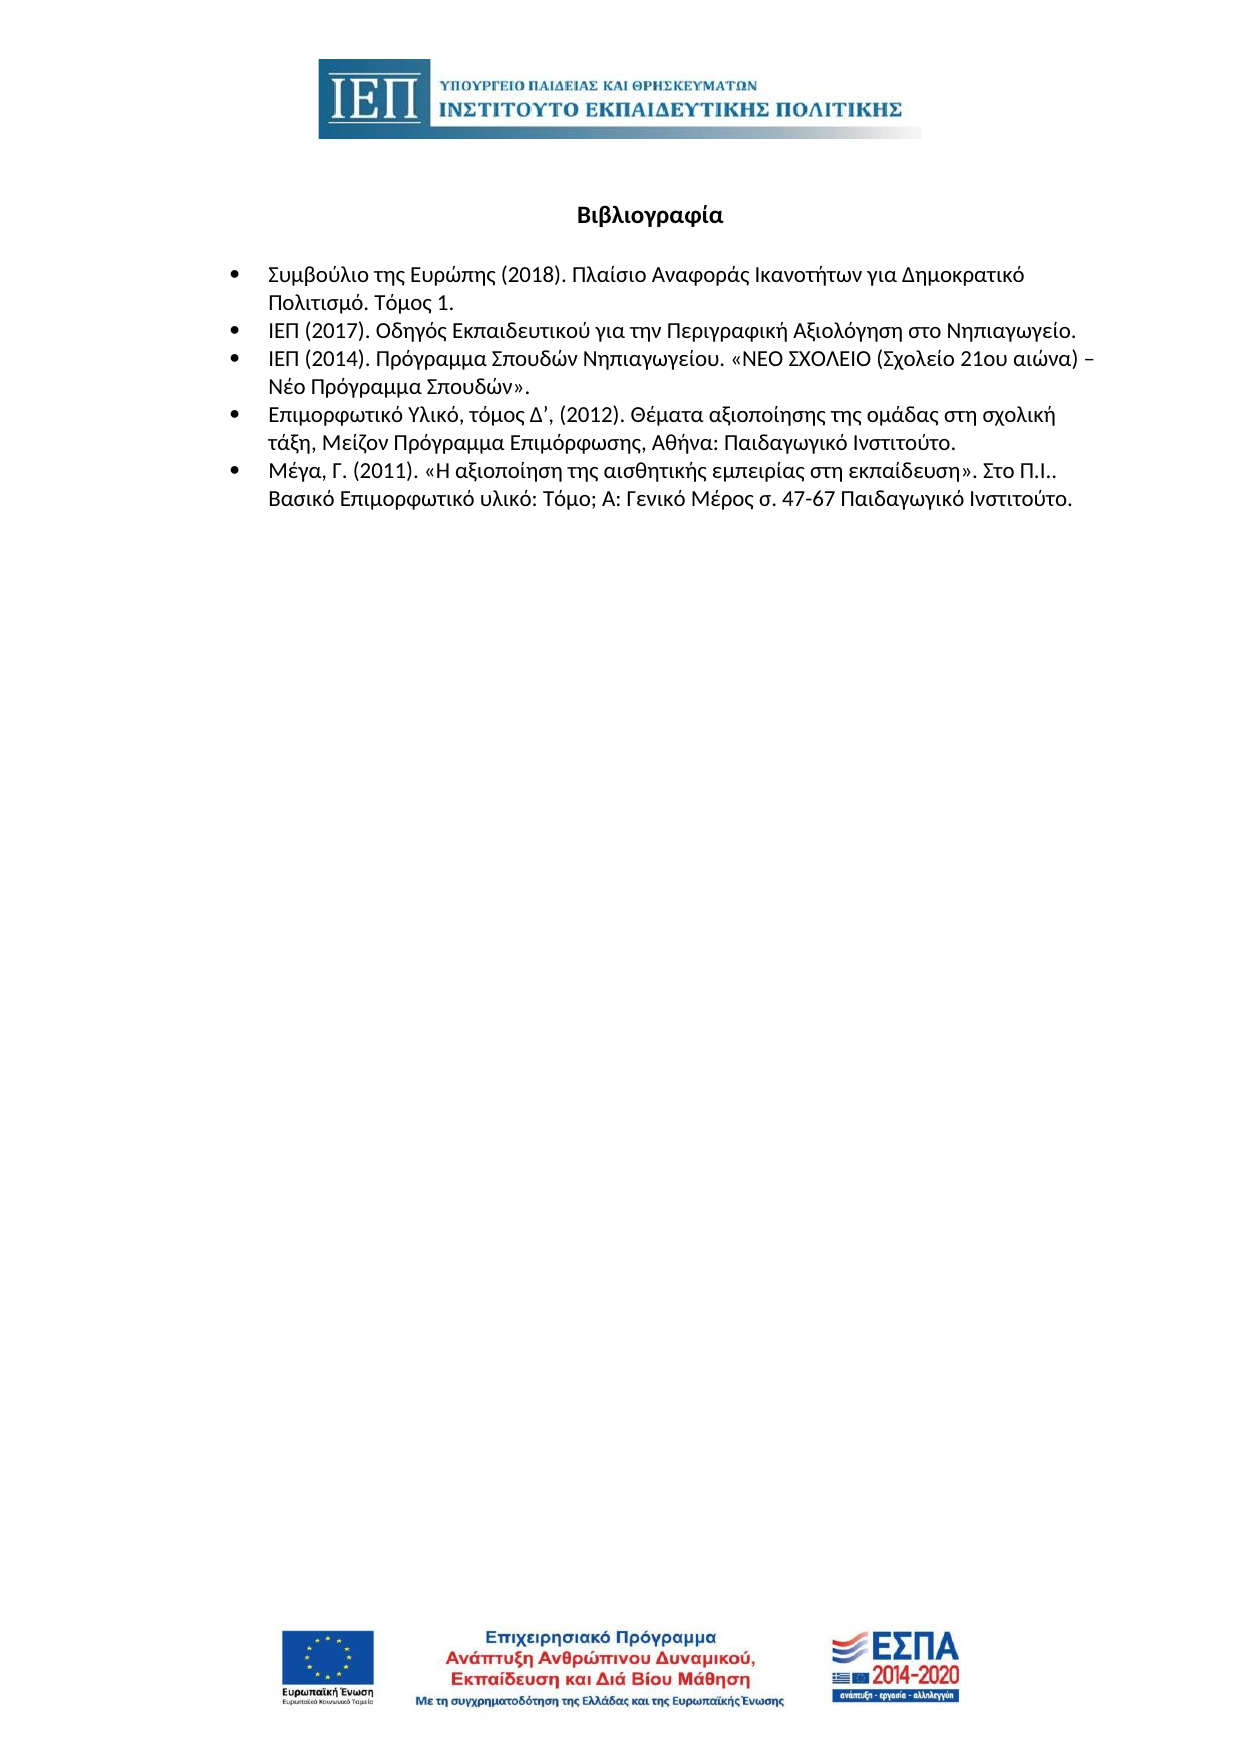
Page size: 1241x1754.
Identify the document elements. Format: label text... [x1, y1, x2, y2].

text Βιβλιογραφία [193, 199, 1107, 230]
list Επιμορφωτικό Υλικό, τόμος Δ’, (2012). Θέματα αξιοποίησης της ομάδας στη σχολική τάξη, Μείζον Πρόγραμμα Επιμόρφωσης, Αθήνα: Παιδαγωγικό Ινστιτούτο. [231, 400, 1107, 456]
list ΙΕΠ (2014). Πρόγραμμα Σπουδών Νηπιαγωγείου. «ΝΕΟ ΣΧΟΛΕΙΟ (Σχολείο 21ου αιώνα) – Νέο Πρόγραμμα Σπουδών». [231, 344, 1107, 400]
picture [318, 59, 922, 139]
list Συμβούλιο της Ευρώπης (2018). Πλαίσιο Αναφοράς Ικανοτήτων για Δημοκρατικό Πολιτισμό. Τόμος 1. [231, 260, 1107, 316]
list Μέγα, Γ. (2011). «Η αξιοποίηση της αισθητικής εμπειρίας στη εκπαίδευση». Στο Π.Ι.. Βασικό Επιμορφωτικό υλικό: Τόμο; Α: Γενικό Μέρος σ. 47-67 Παιδαγωγικό Ινστιτούτο. [231, 456, 1107, 512]
picture [272, 1624, 962, 1714]
list ΙΕΠ (2017). Οδηγός Εκπαιδευτικού για την Περιγραφική Αξιολόγηση στο Νηπιαγωγείο. [231, 316, 1107, 344]
